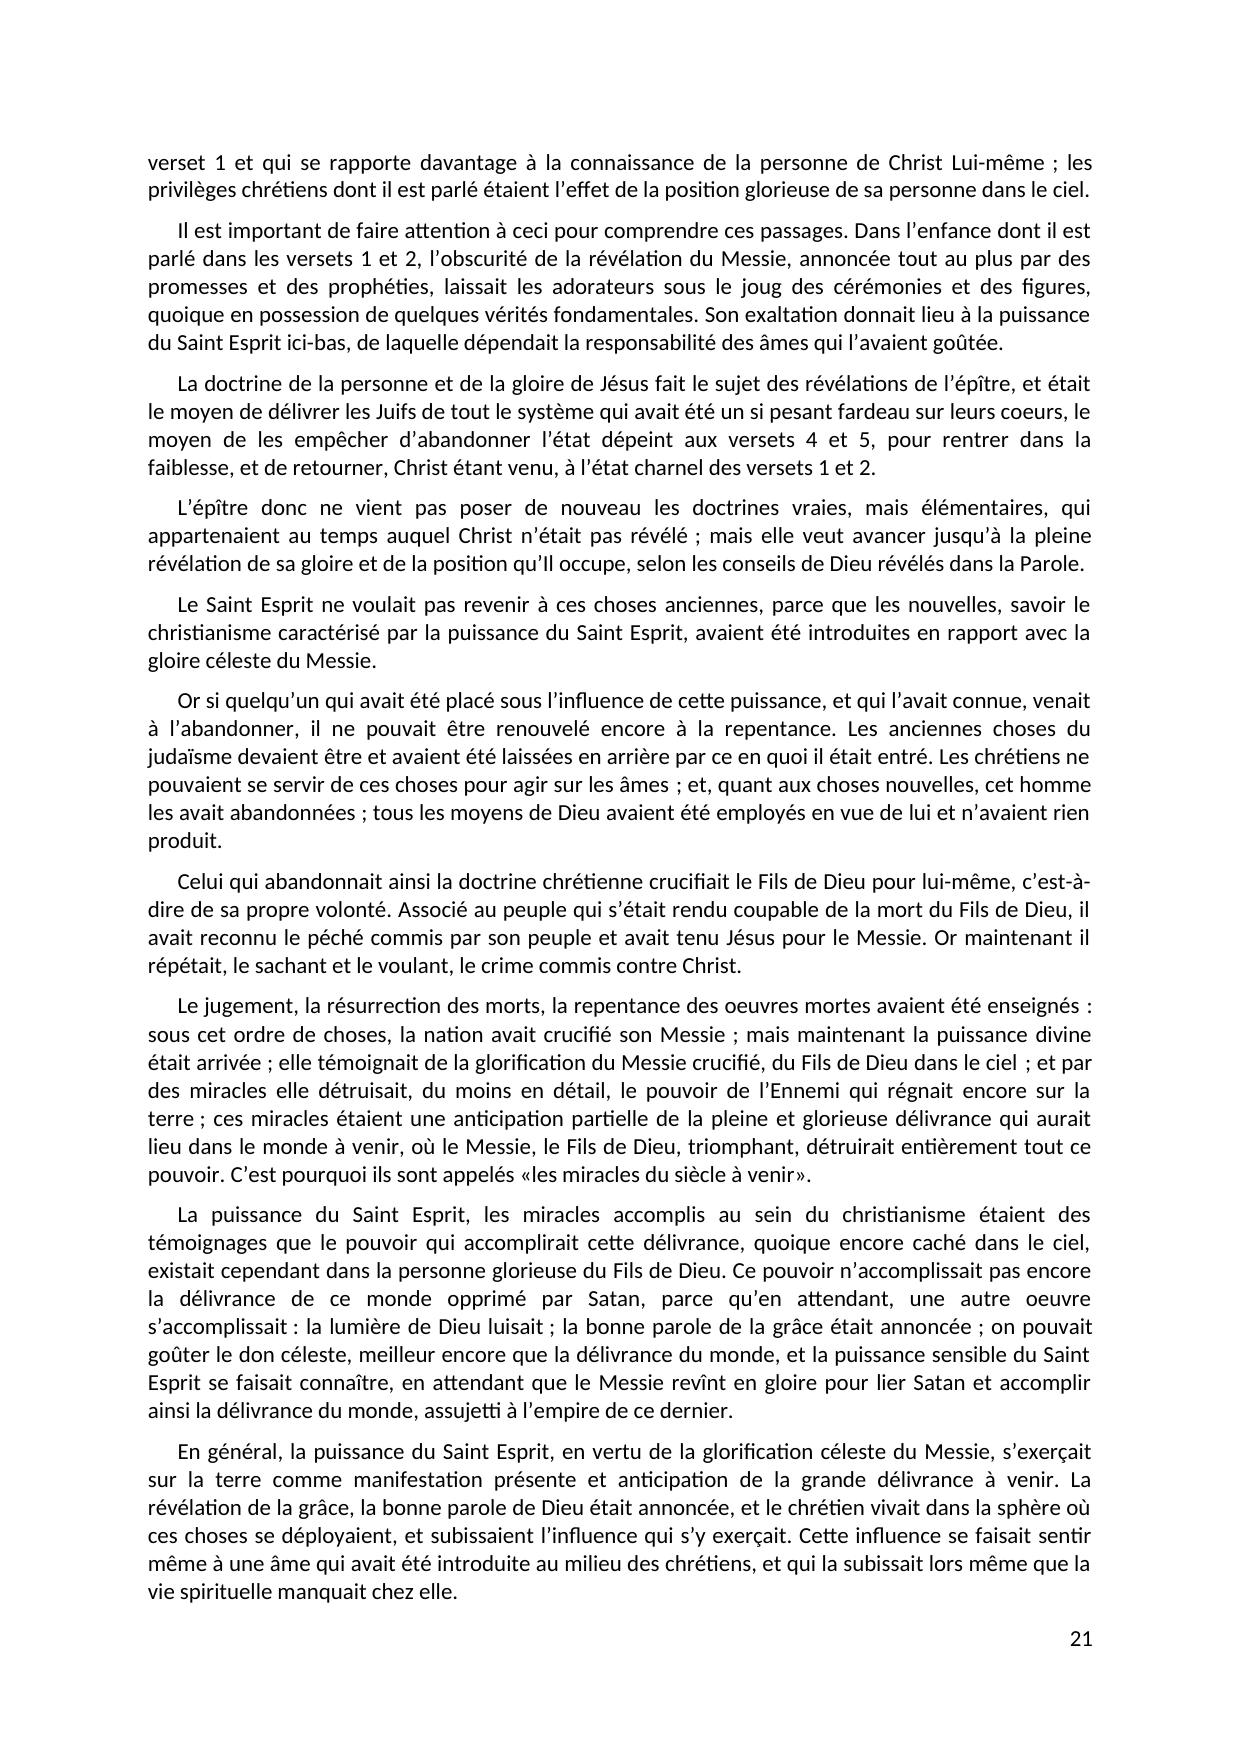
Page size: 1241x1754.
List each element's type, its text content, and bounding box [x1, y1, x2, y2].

text En général, la puissance du Saint Esprit, en vertu de la glorification céleste du Messie, s’exerçait sur la terre comme manifestation présente et anticipation de la grande délivrance à venir. La révélation de la grâce, la bonne parole de Dieu était annoncée, et le chrétien vivait dans la sphère où ces choses se déployaient, et subissaient l’influence qui s’y exerçait. Cette influence se faisait sentir même à une âme qui avait été introduite au milieu des chrétiens, et qui la subissait lors même que la vie spirituelle manquait chez elle. [148, 1437, 1093, 1605]
text Celui qui abandonnait ainsi la doctrine chrétienne crucifiait le Fils de Dieu pour lui-même, c’est-à-dire de sa propre volonté. Associé au peuple qui s’était rendu coupable de la mort du Fils de Dieu, il avait reconnu le péché commis par son peuple et avait tenu Jésus pour le Messie. Or maintenant il répétait, le sachant et le voulant, le crime commis contre Christ. [148, 867, 1093, 979]
text Or si quelqu’un qui avait été placé sous l’influence de cette puissance, et qui l’avait connue, venait à l’abandonner, il ne pouvait être renouvelé encore à la repentance. Les anciennes choses du judaïsme devaient être et avaient été laissées en arrière par ce en quoi il était entré. Les chrétiens ne pouvaient se servir de ces choses pour agir sur les âmes ; et, quant aux choses nouvelles, cet homme les avait abandonnées ; tous les moyens de Dieu avaient été employés en vue de lui et n’avaient rien produit. [148, 686, 1093, 854]
text Il est important de faire attention à ceci pour comprendre ces passages. Dans l’enfance dont il est parlé dans les versets 1 et 2, l’obscurité de la révélation du Messie, annoncée tout au plus par des promesses et des prophéties, laissait les adorateurs sous le joug des cérémonies et des figures, quoique en possession de quelques vérités fondamentales. Son exaltation donnait lieu à la puissance du Saint Esprit ici-bas, de laquelle dépendait la responsabilité des âmes qui l’avaient goûtée. [148, 216, 1093, 356]
text La puissance du Saint Esprit, les miracles accomplis au sein du christianisme étaient des témoignages que le pouvoir qui accomplirait cette délivrance, quoique encore caché dans le ciel, existait cependant dans la personne glorieuse du Fils de Dieu. Ce pouvoir n’accomplissait pas encore la délivrance de ce monde opprimé par Satan, parce qu’en attendant, une autre oeuvre s’accomplissait : la lumière de Dieu luisait ; la bonne parole de la grâce était annoncée ; on pouvait goûter le don céleste, meilleur encore que la délivrance du monde, et la puissance sensible du Saint Esprit se faisait connaître, en attendant que le Messie revînt en gloire pour lier Satan et accomplir ainsi la délivrance du monde, assujetti à l’empire de ce dernier. [148, 1200, 1093, 1424]
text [148, 148, 1093, 204]
text Le jugement, la résurrection des morts, la repentance des oeuvres mortes avaient été enseignés : sous cet ordre de choses, la nation avait crucifié son Messie ; mais maintenant la puissance divine était arrivée ; elle témoignait de la glorification du Messie crucifié, du Fils de Dieu dans le ciel ; et par des miracles elle détruisait, du moins en détail, le pouvoir de l’Ennemi qui régnait encore sur la terre ; ces miracles étaient une anticipation partielle de la pleine et glorieuse délivrance qui aurait lieu dans le monde à venir, où le Messie, le Fils de Dieu, triomphant, détruirait entièrement tout ce pouvoir. C’est pourquoi ils sont appelés «les miracles du siècle à venir». [148, 992, 1093, 1188]
text La doctrine de la personne et de la gloire de Jésus fait le sujet des révélations de l’épître, et était le moyen de délivrer les Juifs de tout le système qui avait été un si pesant fardeau sur leurs coeurs, le moyen de les empêcher d’abandonner l’état dépeint aux versets 4 et 5, pour rentrer dans la faiblesse, et de retourner, Christ étant venu, à l’état charnel des versets 1 et 2. [148, 369, 1093, 481]
text Le Saint Esprit ne voulait pas revenir à ces choses anciennes, parce que les nouvelles, savoir le christianisme caractérisé par la puissance du Saint Esprit, avaient été introduites en rapport avec la gloire céleste du Messie. [148, 590, 1093, 674]
text L’épître donc ne vient pas poser de nouveau les doctrines vraies, mais élémentaires, qui appartenaient au temps auquel Christ n’était pas révélé ; mais elle veut avancer jusqu’à la pleine révélation de sa gloire et de la position qu’Il occupe, selon les conseils de Dieu révélés dans la Parole. [148, 493, 1093, 577]
